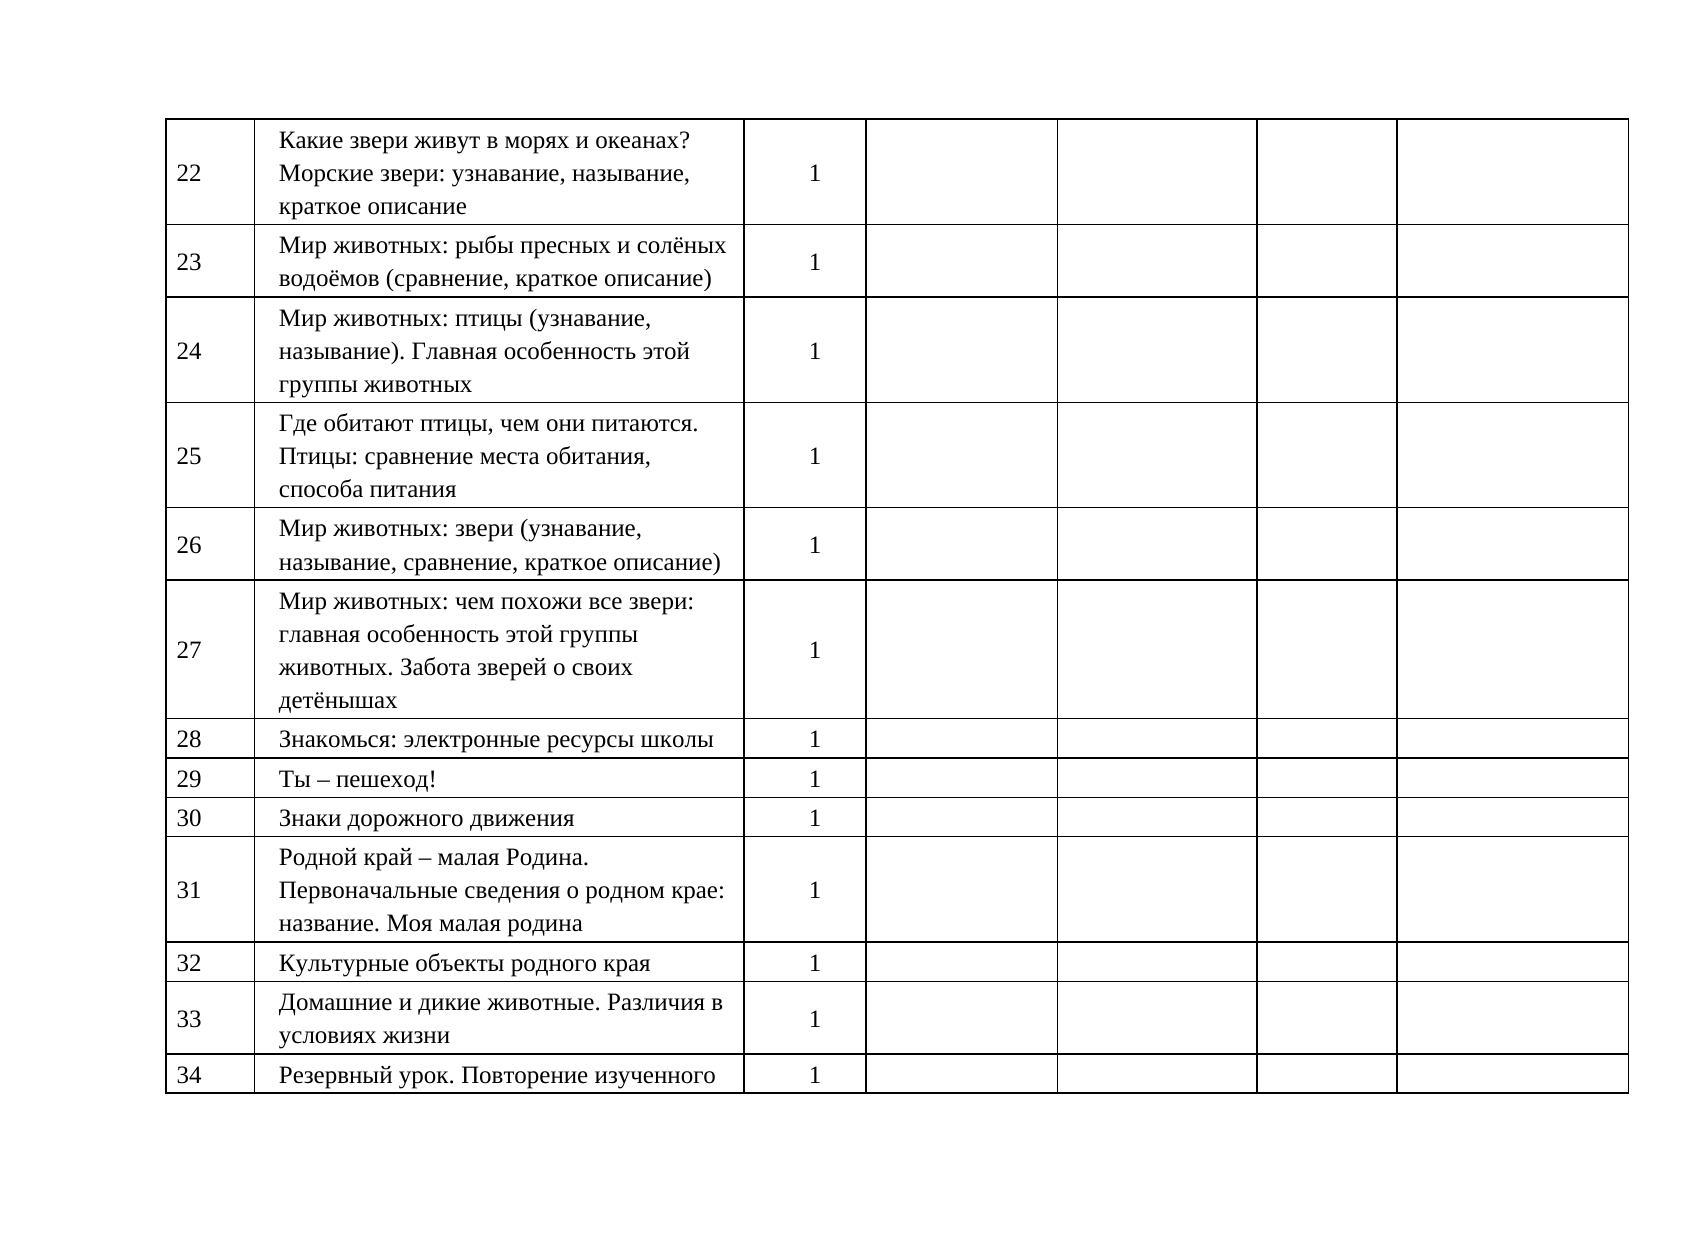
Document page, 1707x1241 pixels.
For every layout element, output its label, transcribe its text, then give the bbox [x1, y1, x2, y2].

table_cell [1398, 719, 1628, 757]
table_cell 31 [167, 837, 254, 941]
table_cell [867, 798, 1057, 836]
table_cell [1058, 581, 1256, 718]
table_cell [1258, 759, 1396, 796]
table_cell [1258, 225, 1396, 296]
table_cell [1058, 943, 1256, 981]
table_cell [1258, 798, 1396, 836]
table_cell 1 [745, 225, 865, 296]
table_cell [1398, 759, 1628, 796]
table_cell [1058, 508, 1256, 579]
table_cell [1058, 1055, 1256, 1092]
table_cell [255, 1055, 743, 1092]
table_cell [1398, 943, 1628, 981]
table_cell Домашние и дикие животные. Различия в условиях жизни [255, 982, 743, 1053]
table_cell 1 [745, 943, 865, 981]
table_cell [1398, 837, 1628, 941]
table_cell 25 [167, 403, 254, 507]
table_cell 33 [167, 982, 254, 1053]
table_cell 28 [167, 719, 254, 757]
table_cell [867, 508, 1057, 579]
table_cell 22 [167, 120, 254, 223]
table_cell Мир животных: птицы (узнавание, называние). Главная особенность этой группы животных [255, 298, 743, 401]
table_cell 30 [167, 798, 254, 836]
table_cell Где обитают птицы, чем они питаются. Птицы: сравнение места обитания, способа питания [255, 403, 743, 507]
table_cell 1 [745, 120, 865, 223]
table_cell Мир животных: рыбы пресных и солёных водоёмов (сравнение, краткое описание) [255, 225, 743, 296]
table_cell 29 [167, 759, 254, 796]
table_cell [1258, 403, 1396, 507]
table_cell [1398, 982, 1628, 1053]
table_cell 1 [745, 508, 865, 579]
table_cell [1258, 1055, 1396, 1092]
table_cell [867, 403, 1057, 507]
table_cell [867, 120, 1057, 223]
table_cell [867, 719, 1057, 757]
table_cell 32 [167, 943, 254, 981]
table_cell [1258, 120, 1396, 223]
table_cell [1058, 298, 1256, 401]
table_cell [1398, 508, 1628, 579]
table_cell [1398, 403, 1628, 507]
table_cell [1398, 798, 1628, 836]
table_cell 27 [167, 581, 254, 718]
table_cell [1058, 759, 1256, 796]
table_cell [1258, 943, 1396, 981]
table_cell 1 [745, 982, 865, 1053]
table_cell [1058, 837, 1256, 941]
table_cell 1 [745, 403, 865, 507]
table_cell 1 [745, 581, 865, 718]
table_cell 24 [167, 298, 254, 401]
table_cell 34 [167, 1055, 254, 1092]
table_cell Знаки дорожного движения [255, 798, 743, 836]
table_cell [1258, 837, 1396, 941]
table_cell [1058, 982, 1256, 1053]
table_cell [1258, 298, 1396, 401]
table_cell [867, 837, 1057, 941]
table_cell [1058, 798, 1256, 836]
table_cell Какие звери живут в морях и океанах? Морские звери: узнавание, называние, краткое описание [255, 120, 743, 223]
table_cell [867, 225, 1057, 296]
table_cell [867, 298, 1057, 401]
table_cell [1058, 225, 1256, 296]
table_cell [1398, 1055, 1628, 1092]
table_cell 1 [745, 759, 865, 796]
table_cell [867, 982, 1057, 1053]
table_cell [1398, 225, 1628, 296]
table_cell Мир животных: звери (узнавание, называние, сравнение, краткое описание) [255, 508, 743, 579]
table_cell [1258, 508, 1396, 579]
table_cell 1 [745, 719, 865, 757]
table_cell 23 [167, 225, 254, 296]
table_cell 1 [745, 298, 865, 401]
table_cell [1258, 581, 1396, 718]
table_cell [1058, 719, 1256, 757]
table_cell 1 [745, 1055, 865, 1092]
table_cell [1058, 120, 1256, 223]
table_cell [867, 581, 1057, 718]
table_cell [1398, 298, 1628, 401]
table_cell [867, 1055, 1057, 1092]
table_cell 1 [745, 798, 865, 836]
table_cell 1 [745, 837, 865, 941]
table_cell [1398, 120, 1628, 223]
table_cell [1398, 581, 1628, 718]
table_cell [867, 943, 1057, 981]
table_cell Знакомься: электронные ресурсы школы [255, 719, 743, 757]
table_cell Родной край – малая Родина. Первоначальные сведения о родном крае: название. Моя малая родина [255, 837, 743, 941]
table_cell Ты – пешеход! [255, 759, 743, 796]
table_cell [1258, 719, 1396, 757]
table_cell Культурные объекты родного края [255, 943, 743, 981]
table_cell 26 [167, 508, 254, 579]
table_cell Мир животных: чем похожи все звери: главная особенность этой группы животных. Забота зверей о своих детёнышах [255, 581, 743, 718]
table_cell [1258, 982, 1396, 1053]
table_cell [1058, 403, 1256, 507]
table_cell [867, 759, 1057, 796]
